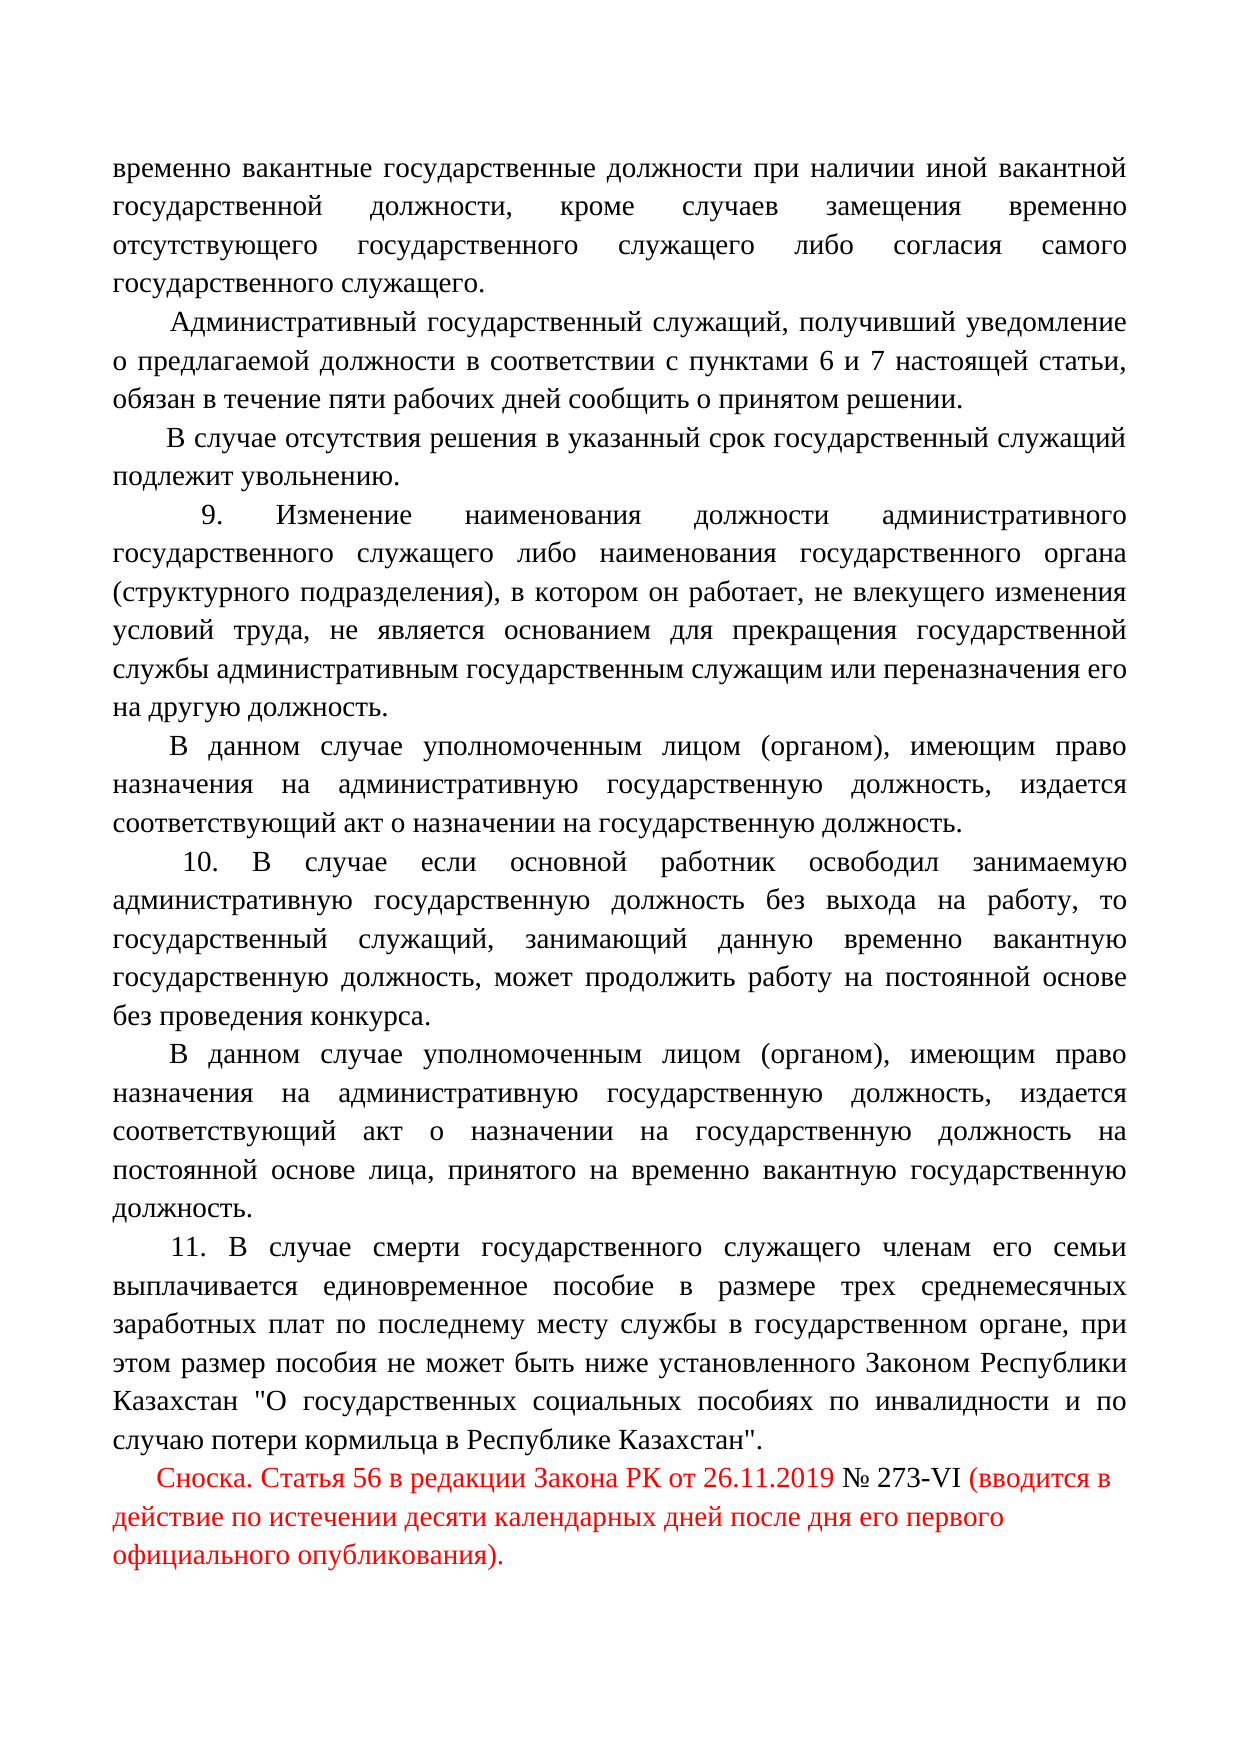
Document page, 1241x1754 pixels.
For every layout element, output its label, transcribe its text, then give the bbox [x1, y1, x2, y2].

text Административный государственный служащий, получивший уведомление о предлагаемой должности в соответствии с пунктами 6 и 7 настоящей статьи, обязан в течение пяти рабочих дней сообщить о принятом решении. [112, 304, 1128, 415]
text 10. В случае если основной работник освободил занимаемую административную государственную должность без выхода на работу, то государственный служащий, занимающий данную временно вакантную государственную должность, может продолжить работу на постоянной основе без проведения конкурса. [112, 844, 1128, 1031]
text 11. В случае смерти государственного служащего членам его семьи выплачивается единовременное пособие в размере трех среднемесячных заработных плат по последнему месту службы в государственном органе, при этом размер пособия не может быть ниже установленного Законом Республики Казахстан "О государственных социальных пособиях по инвалидности и по случаю потери кормильца в Республике Казахстан". [112, 1229, 1128, 1455]
text Сноска. Статья 56 в редакции Закона РК от 26.11.2019 № 273-VI (вводится в действие по истечении десяти календарных дней после дня его первого официального опубликования). [112, 1460, 1128, 1601]
text В данном случае уполномоченным лицом (органом), имеющим право назначения на административную государственную должность, издается соответствующий акт о назначении на государственную должность. [112, 728, 1128, 839]
text 9. Изменение наименования должности административного государственного служащего либо наименования государственного органа (структурного подразделения), в котором он работает, не влекущего изменения условий труда, не является основанием для прекращения государственной службы административным государственным служащим или переназначения его на другую должность. [112, 497, 1128, 723]
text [112, 150, 1128, 299]
text В случае отсутствия решения в указанный срок государственный служащий подлежит увольнению. [112, 420, 1128, 492]
text В данном случае уполномоченным лицом (органом), имеющим право назначения на административную государственную должность, издается соответствующий акт о назначении на государственную должность на постоянной основе лица, принятого на временно вакантную государственную должность. [112, 1036, 1128, 1224]
